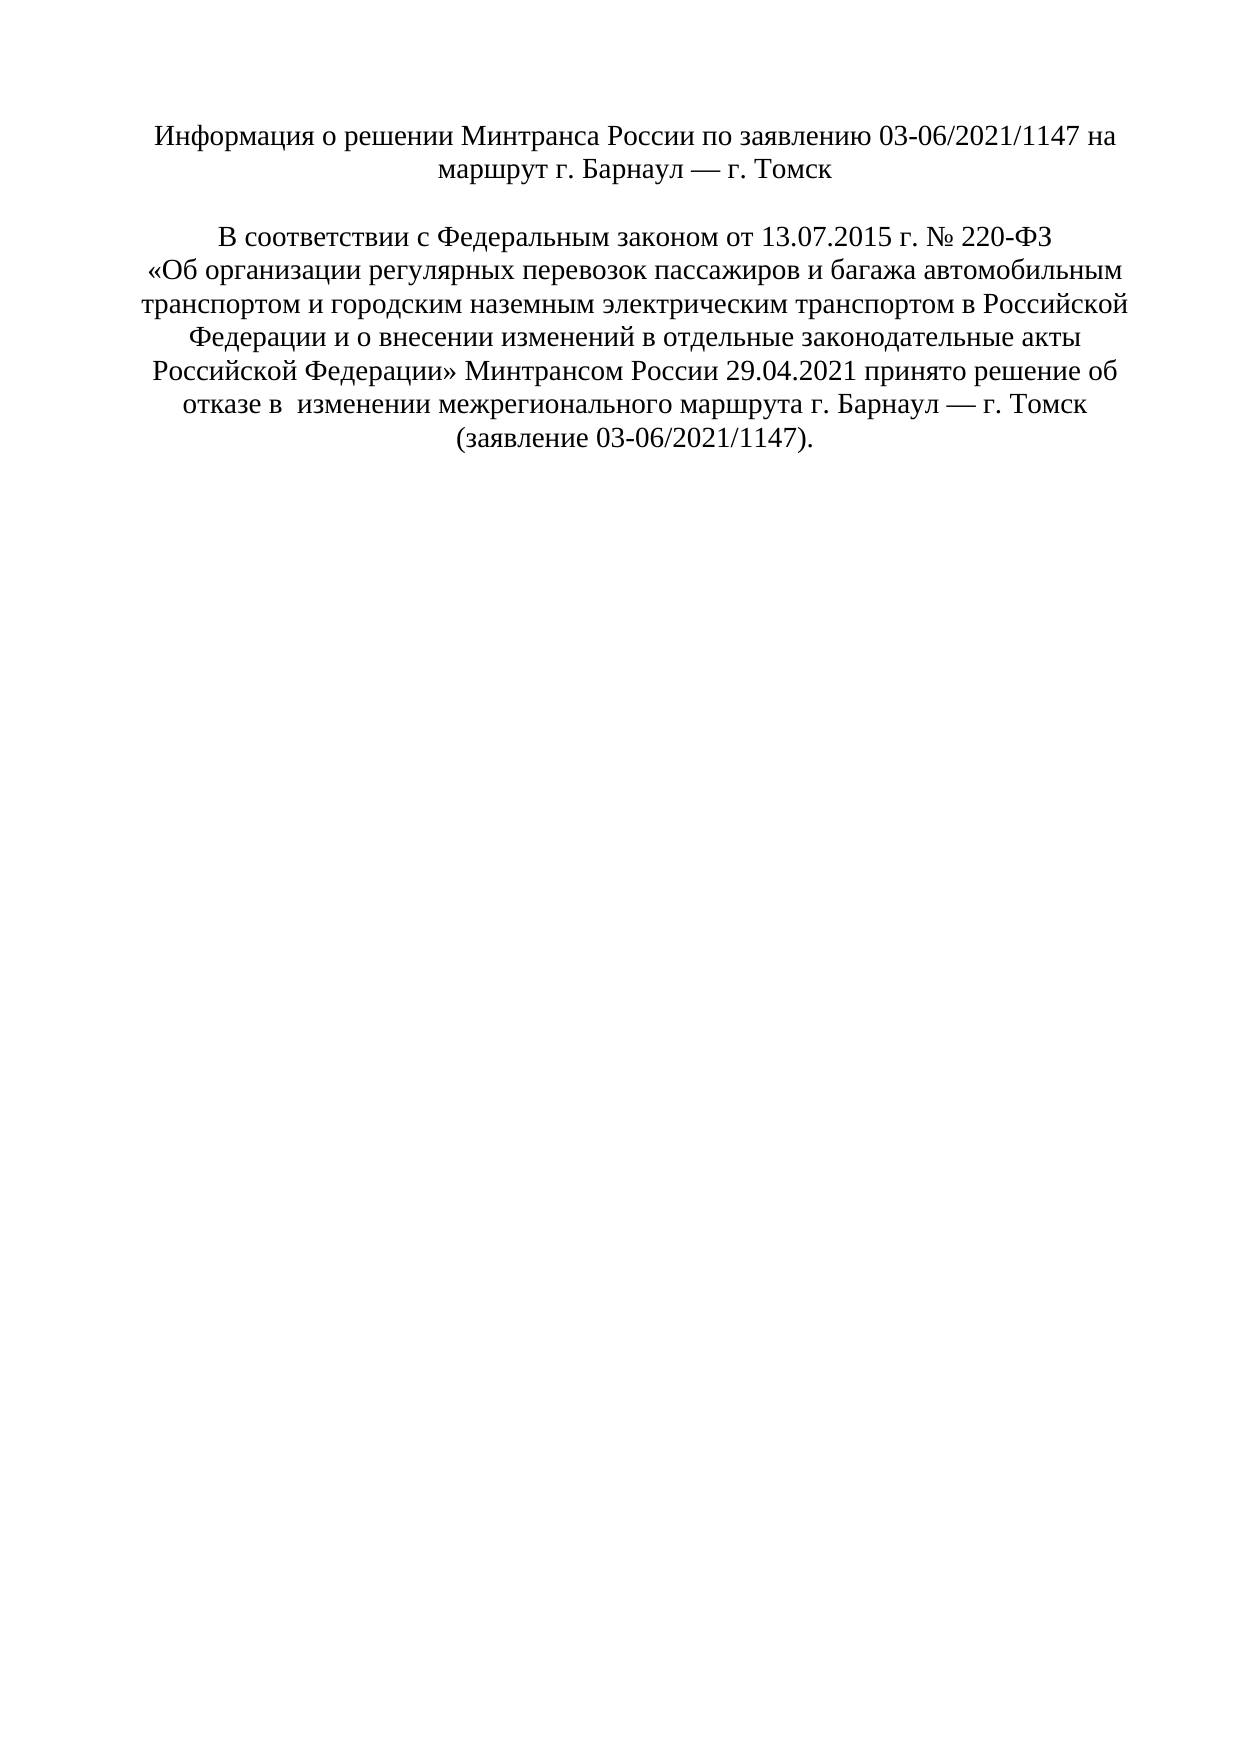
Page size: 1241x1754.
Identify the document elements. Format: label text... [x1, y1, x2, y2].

text Информация о решении Минтранса России по заявлению 03-06/2021/1147 на маршрут г. Барнаул — г. Томск [118, 118, 1152, 185]
text В соответствии с Федеральным законом от 13.07.2015 г. № 220-ФЗ «Об организации регулярных перевозок пассажиров и багажа автомобильным транспортом и городским наземным электрическим транспортом в Российской Федерации и о внесении изменений в отдельные законодательные акты Российской Федерации» Минтрансом России 29.04.2021 принято решение об отказе в изменении межрегионального маршрута г. Барнаул — г. Томск (заявление 03-06/2021/1147). [118, 219, 1152, 453]
